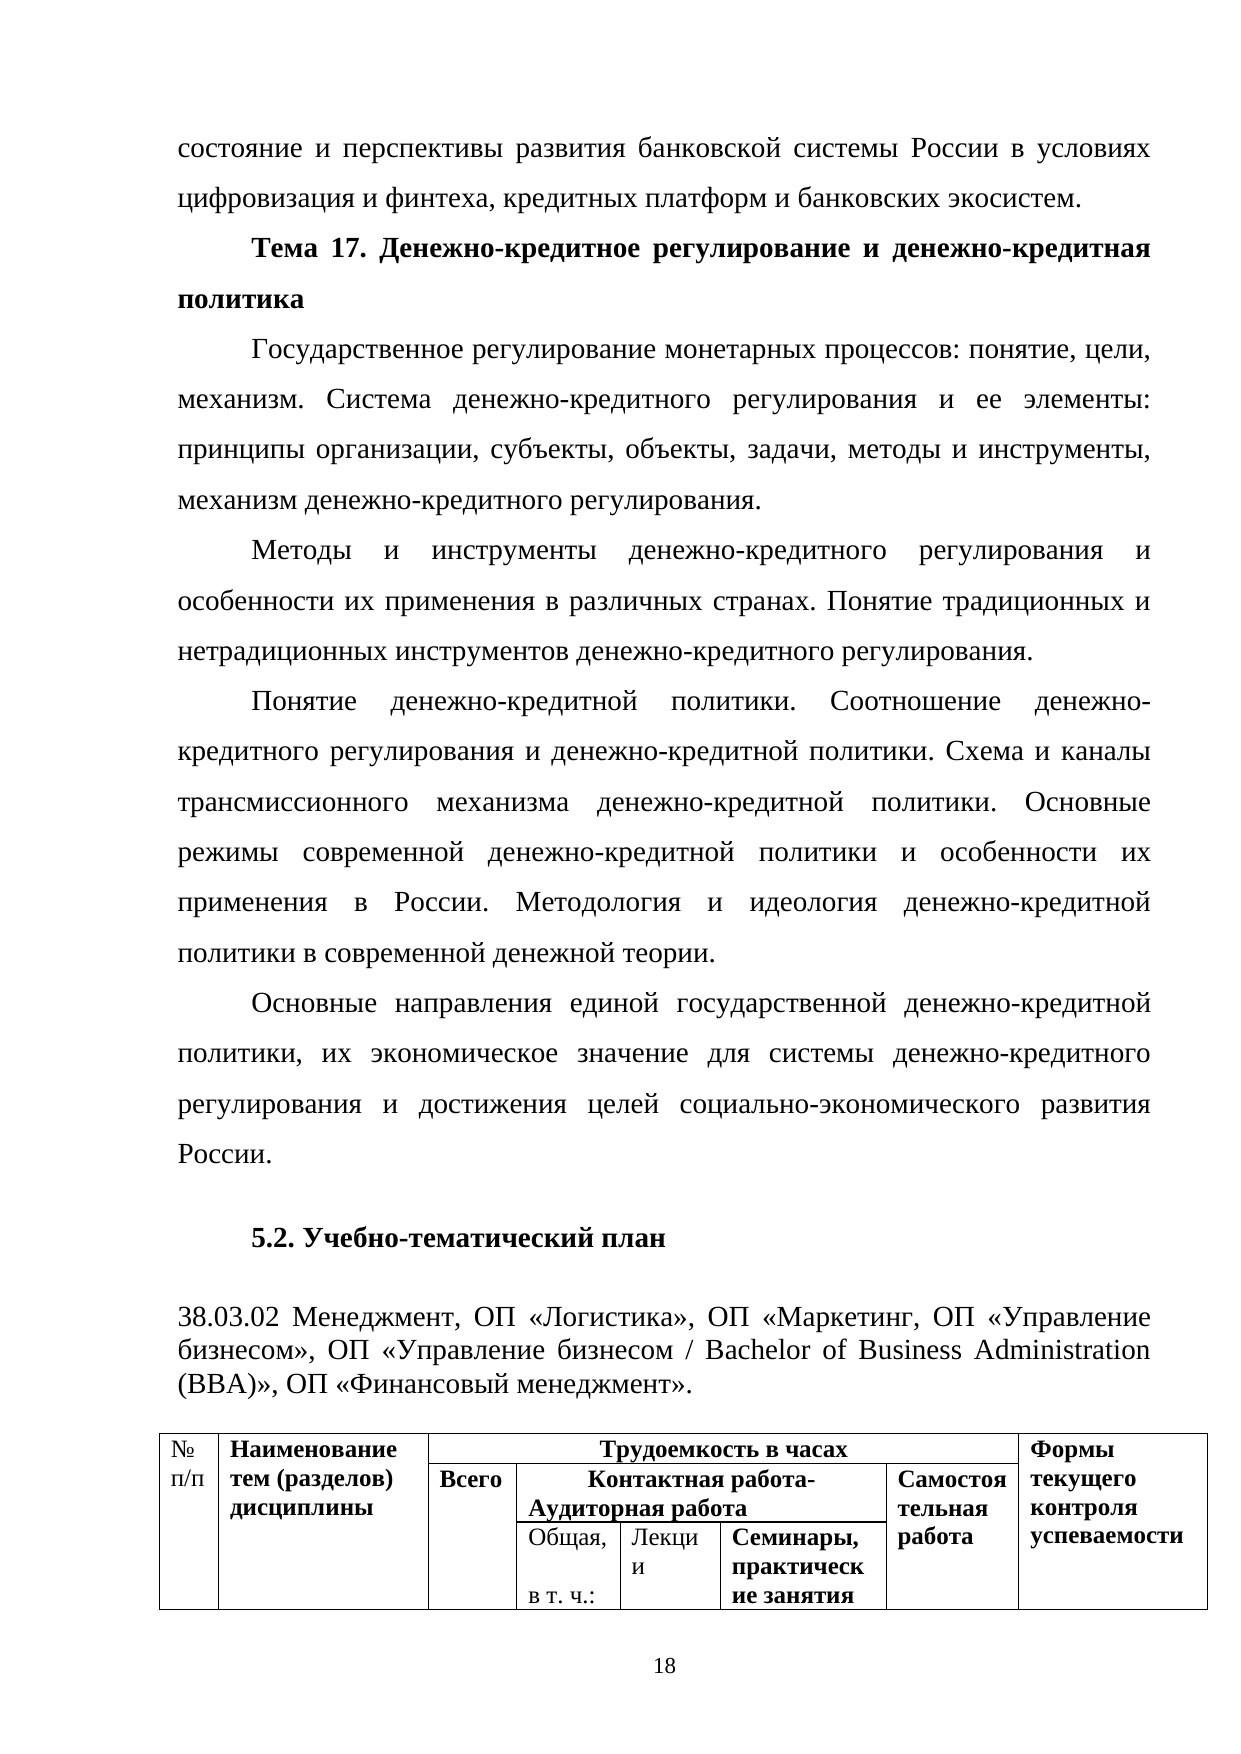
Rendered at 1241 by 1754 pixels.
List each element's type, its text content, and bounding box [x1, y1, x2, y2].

table_cell Лекции [621, 1523, 720, 1609]
subtitle 5.2. Учебно-тематический план [177, 1220, 1152, 1253]
table_cell Всего [429, 1464, 516, 1609]
text Основные направления единой государственной денежно-кредитной политики, их экономическое значение для системы денежно-кредитного регулирования и достижения целей социально-экономического развития России. [177, 985, 1152, 1169]
text Государственное регулирование монетарных процессов: понятие, цели, механизм. Система денежно-кредитного регулирования и ее элементы: принципы организации, субъекты, объекты, задачи, методы и инструменты, механизм денежно-кредитного регулирования. [177, 331, 1152, 516]
text Тема 17. Денежно-кредитное регулирование и денежно-кредитная политика [177, 230, 1152, 314]
text 38.03.02 Менеджмент, ОП «Логистика», ОП «Маркетинг, ОП «Управление бизнесом», ОП «Управление бизнесом / Bachelor of Business Administration (ВВА)», ОП «Финансовый менеджмент». [177, 1299, 1152, 1399]
table_header № п/п [160, 1434, 218, 1609]
table_header Трудоемкость в часах [429, 1434, 1018, 1463]
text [177, 130, 1152, 214]
table_cell Самостоятельная работа [887, 1464, 1018, 1609]
text Понятие денежно-кредитной политики. Соотношение денежно-кредитного регулирования и денежно-кредитной политики. Схема и каналы трансмиссионного механизма денежно-кредитной политики. Основные режимы современной денежно-кредитной политики и особенности их применения в России. Методология и идеология денежно-кредитной политики в современной денежной теории. [177, 683, 1152, 968]
table_cell Общая, в т. ч.: [517, 1523, 620, 1609]
table_header Формы текущего контроля успеваемости [1019, 1434, 1207, 1609]
table_cell Контактная работа- Аудиторная работа [517, 1464, 886, 1521]
text Методы и инструменты денежно-кредитного регулирования и особенности их применения в различных странах. Понятие традиционных и нетрадиционных инструментов денежно-кредитного регулирования. [177, 532, 1152, 666]
table_header Наименование тем (разделов) дисциплины [219, 1434, 428, 1609]
table_cell Семинары, практические занятия [721, 1523, 886, 1609]
